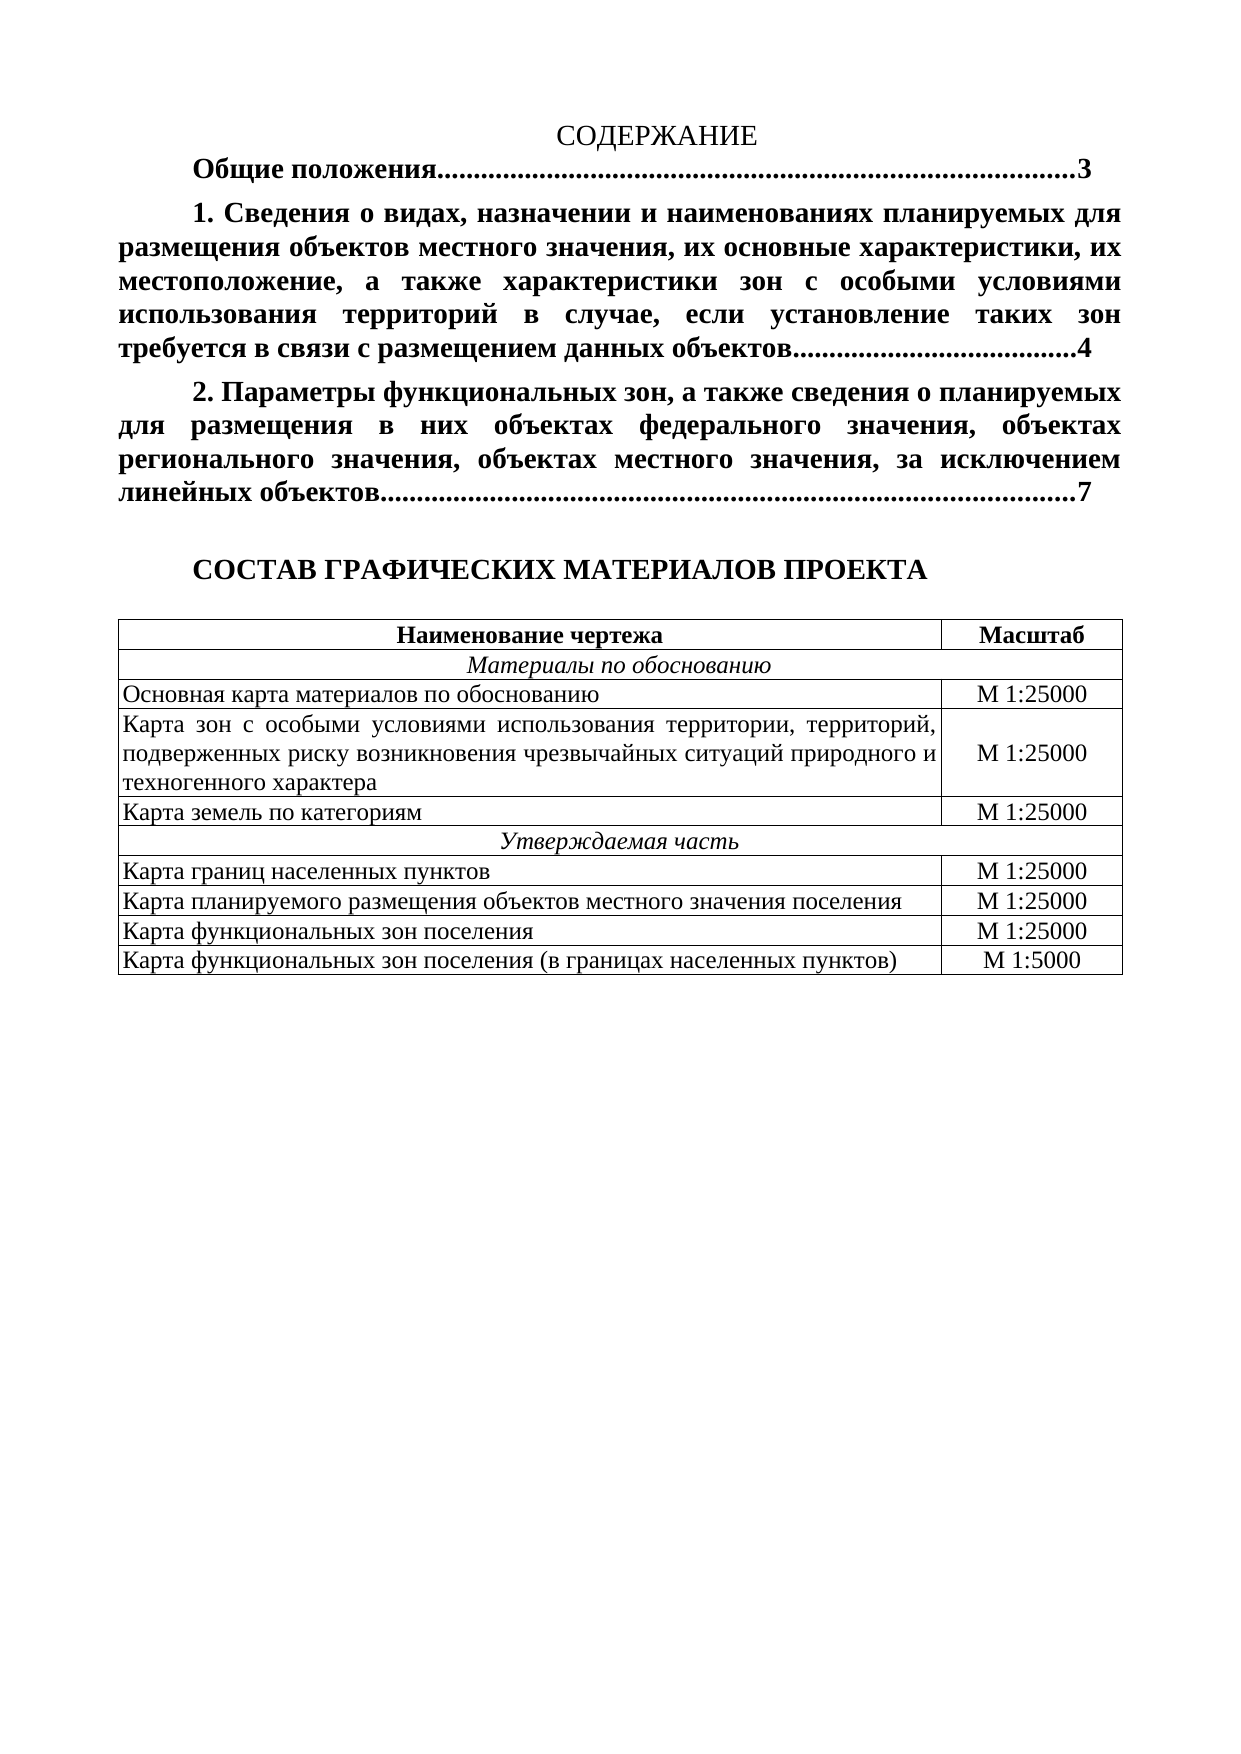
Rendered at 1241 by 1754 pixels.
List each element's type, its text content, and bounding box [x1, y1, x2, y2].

table_cell Карта планируемого размещения объектов местного значения поселения [119, 886, 941, 915]
table_cell М 1:25000 [942, 680, 1122, 708]
table_header Масштаб [942, 620, 1122, 649]
table_cell М 1:25000 [942, 709, 1122, 796]
table_cell М 1:25000 [942, 886, 1122, 915]
table_cell Утверждаемая часть [119, 826, 1122, 855]
table_cell Карта границ населенных пунктов [119, 856, 941, 885]
table_cell М 1:25000 [942, 797, 1122, 825]
table_cell Карта функциональных зон поселения [119, 916, 941, 944]
table_cell М 1:25000 [942, 916, 1122, 944]
text 2. Параметры функциональных зон, а также сведения о планируемых для размещения в них объектах федерального значения, объектах регионального значения, объектах местного значения, за исключением линейных объектов 7 [118, 374, 1122, 508]
table_cell М 1:5000 [942, 946, 1122, 974]
table_cell Карта функциональных зон поселения (в границах населенных пунктов) [119, 946, 941, 974]
table_header Наименование чертежа [119, 620, 941, 649]
table_cell Основная карта материалов по обоснованию [119, 680, 941, 708]
table_cell Материалы по обоснованию [119, 650, 1122, 678]
text 1. Сведения о видах, назначении и наименованиях планируемых для размещения объектов местного значения, их основные характеристики, их местоположение, а также характеристики зон с особыми условиями использования территорий в случае, если установление таких зон требуется в связи с размещением данных объектов 4 [118, 196, 1122, 363]
text Общие положения 3 [118, 152, 1122, 185]
text СОСТАВ ГРАФИЧЕСКИХ МАТЕРИАЛОВ ПРОЕКТА [118, 552, 1122, 585]
table_cell М 1:25000 [942, 856, 1122, 885]
text СОДЕРЖАНИЕ [118, 118, 1122, 152]
table_cell Карта зон с особыми условиями использования территории, территорий, подверженных риску возникновения чрезвычайных ситуаций природного и техногенного характера [119, 709, 941, 796]
table_cell Карта земель по категориям [119, 797, 941, 825]
